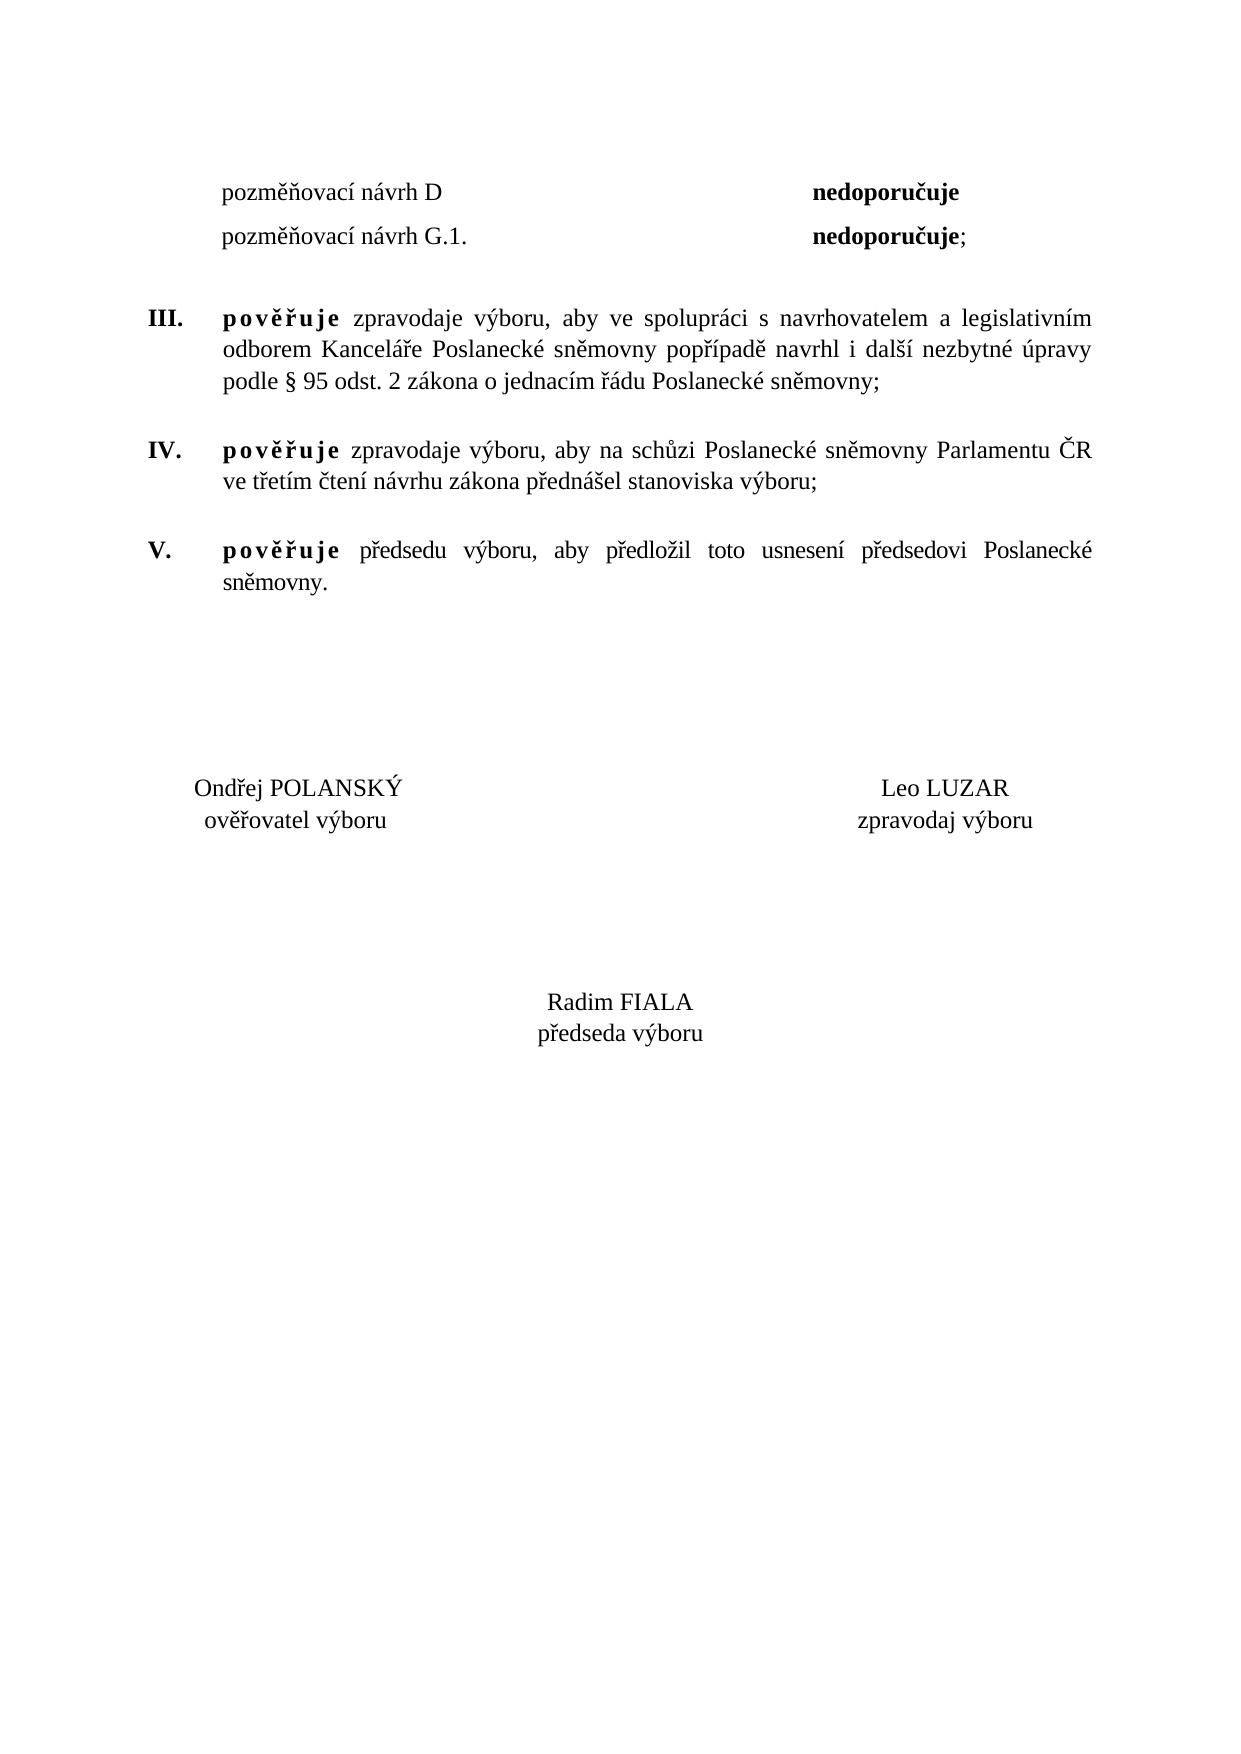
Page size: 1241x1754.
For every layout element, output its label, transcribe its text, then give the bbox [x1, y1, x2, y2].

list pověřuje zpravodaje výboru, aby na schůzi Poslanecké sněmovny Parlamentu ČR ve třetím čtení návrhu zákona přednášel stanoviska výboru; [148, 435, 1093, 495]
text předseda výboru [148, 1018, 1093, 1047]
list pověřuje zpravodaje výboru, aby ve spolupráci s navrhovatelem a legislativním odborem Kanceláře Poslanecké sněmovny popřípadě navrhl i další nezbytné úpravy podle § 95 odst. 2 zákona o jednacím řádu Poslanecké sněmovny; [148, 303, 1093, 394]
text Radim FIALA [148, 987, 1093, 1015]
text pozměňovací návrh G.1. nedoporučuje; [185, 221, 1093, 250]
list pověřuje předsedu výboru, aby předložil toto usnesení předsedovi Poslanecké sněmovny. [148, 535, 1093, 596]
text ověřovatel výboru zpravodaj výboru [148, 805, 1093, 834]
text pozměňovací návrh D nedoporučuje [185, 177, 1093, 206]
text Ondřej POLANSKÝ Leo LUZAR [148, 773, 1093, 802]
